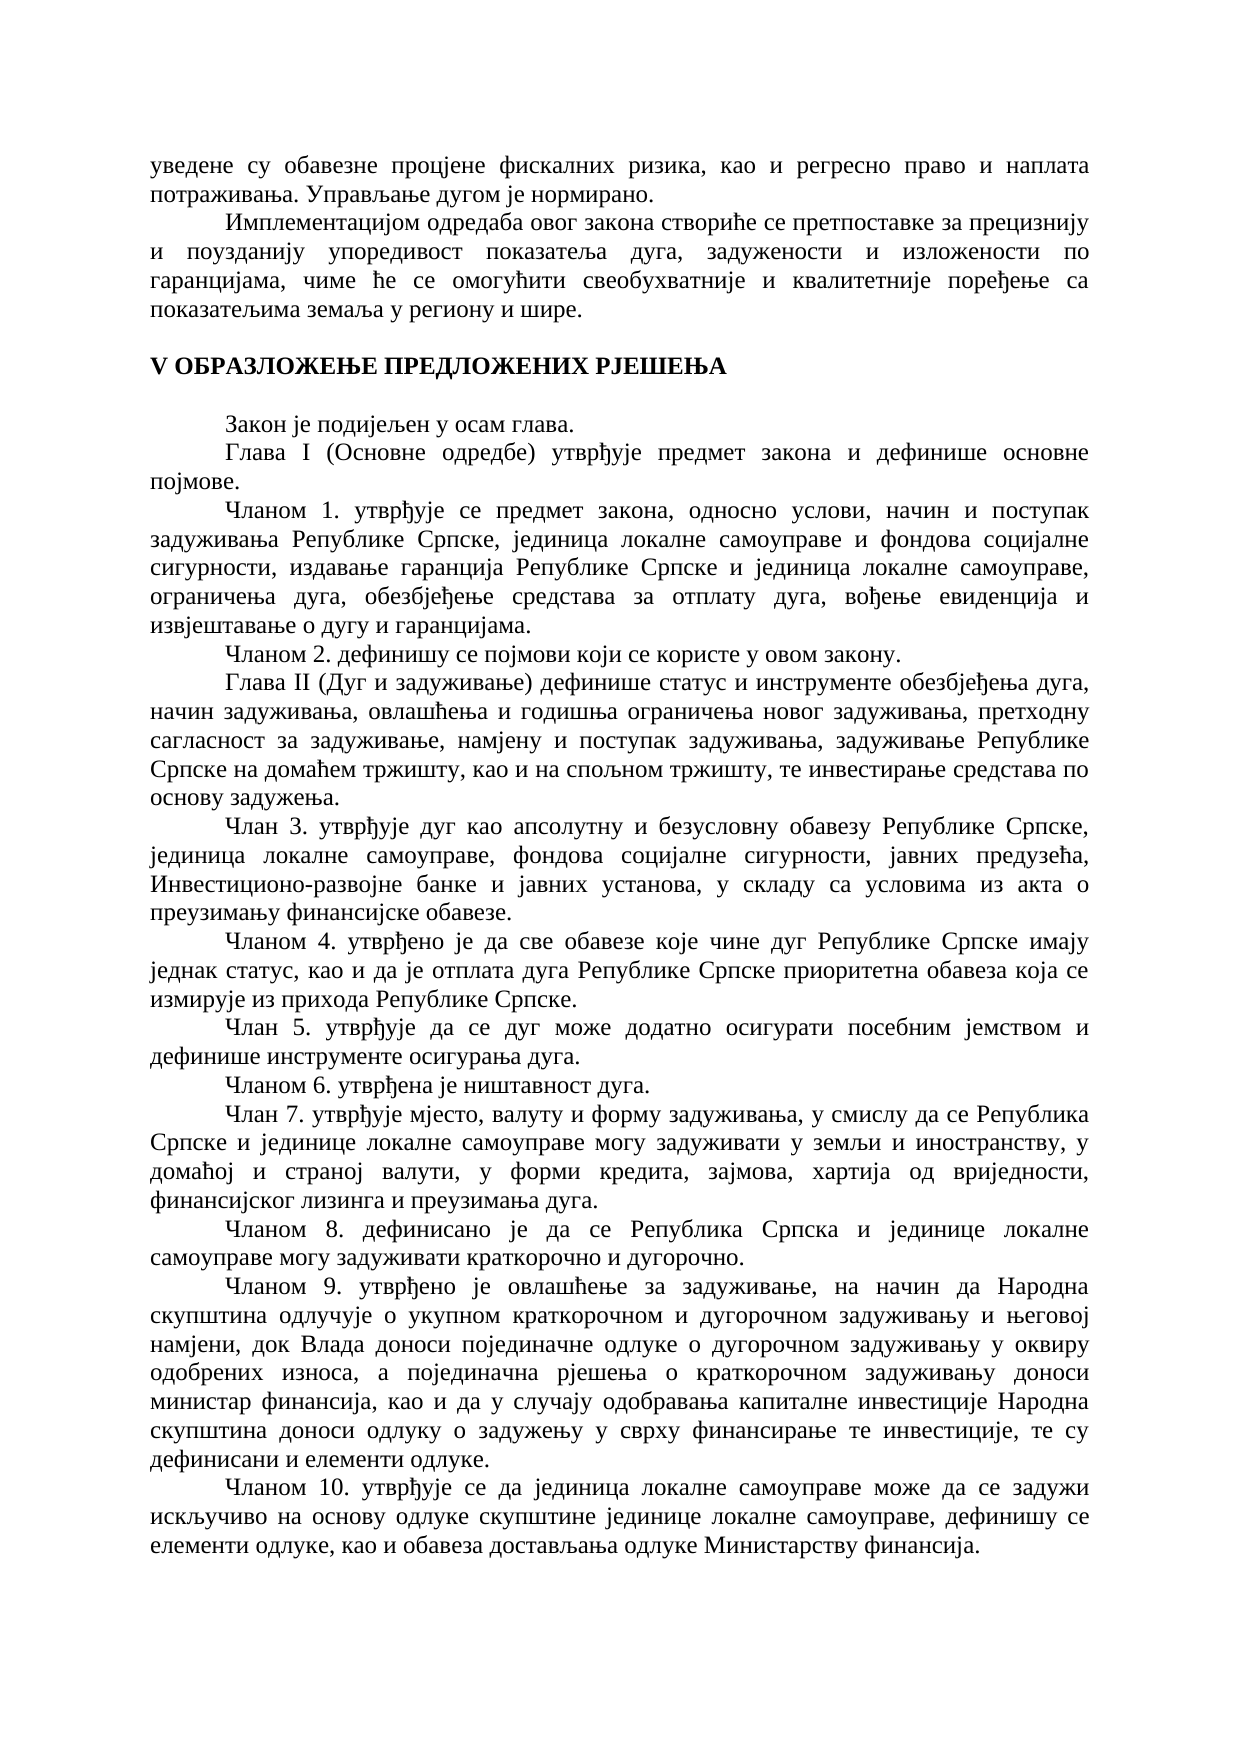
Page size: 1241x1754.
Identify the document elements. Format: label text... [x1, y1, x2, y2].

text Члан 3. утврђује дуг као апсолутну и безусловну обавезу Републике Српске, јединица локалне самоуправе, фондова социјалне сигурности, јавних предузећа, Инвестиционо-развојне банке и јавних установа, у складу са условима из акта о преузимању финансијске обавезе. [150, 811, 1090, 926]
text Чланом 9. утврђено је овлашћење за задуживање, на начин да Народна скупштина одлучује о укупном краткорочном и дугорочном задуживању и његовој намјени, док Влада доноси појединачне одлуке о дугорочном задуживању у оквиру одобрених износа, а појединачна рјешења о краткорочном задуживању доноси министар финансија, као и да у случају одобравања капиталне инвестиције Народна скупштина доноси одлуку о задужењу у сврху финансирање те инвестиције, те су дефинисани и елементи одлуке. [150, 1271, 1090, 1472]
text Глава II (Дуг и задуживање) дефинише статус и инструменте обезбјеђења дуга, начин задуживања, овлашћења и годишња ограничења новог задуживања, претходну сагласност за задуживање, намјену и поступак задуживања, задуживање Републике Српске на домаћем тржишту, као и на спољном тржишту, те инвестирање средстава по основу задужења. [150, 667, 1090, 811]
text Члан 7. утврђује мјесто, валуту и форму задуживања, у смислу да се Република Српске и јединице локалне самоуправе могу задуживати у земљи и иностранству, у домаћој и страној валути, у форми кредита, зајмова, хартија од вриједности, финансијског лизинга и преузимања дуга. [150, 1099, 1090, 1214]
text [150, 150, 1090, 207]
text Чланом 10. утврђује се да јединица локалне самоуправе може да се задужи искључиво на основу одлуке скупштине јединице локалне самоуправе, дефинишу се елементи одлуке, као и обавеза достављања одлуке Министарству финансија. [150, 1472, 1090, 1559]
text Чланом 6. утврђена је ништавност дуга. [150, 1070, 1090, 1099]
text Чланом 4. утврђено је да све обавезе које чине дуг Републике Српске имају једнак статус, као и да је отплата дуга Републике Српске приоритетна обавеза која се измирује из прихода Републике Српске. [150, 926, 1090, 1012]
text Глава I (Основне одредбе) утврђује предмет закона и дефинише основне појмове. [150, 437, 1090, 495]
text Члан 5. утврђује да се дуг може додатно осигурати посебним јемством и дефинише инструменте осигурања дуга. [150, 1012, 1090, 1070]
text Имплементацијом одредаба овог закона створиће се претпоставке за прецизнију и поузданију упоредивост показатеља дуга, задужености и изложености по гаранцијама, чиме ће се омогућити свеобухватније и квалитетније поређење са показатељима земаља у региону и шире. [150, 207, 1090, 322]
text Чланом 8. дефинисано је да се Република Српска и јединице локалне самоуправе могу задуживати краткорочно и дугорочно. [150, 1214, 1090, 1271]
text Чланом 2. дефинишу се појмови који се користе у овом закону. [150, 639, 1090, 667]
text Закон је подијељен у осам глава. [150, 409, 1090, 437]
text Чланом 1. утврђује се предмет закона, односно услови, начин и поступак задуживања Републике Српске, јединица локалне самоуправе и фондова социјалне сигурности, издавање гаранција Републике Српске и јединица локалне самоуправе, ограничења дуга, обезбјеђење средстава за отплату дуга, вођење евиденција и извјештавање о дугу и гаранцијама. [150, 495, 1090, 639]
text V ОБРАЗЛОЖЕЊЕ ПРЕДЛОЖЕНИХ РЈЕШЕЊА [150, 351, 1090, 380]
